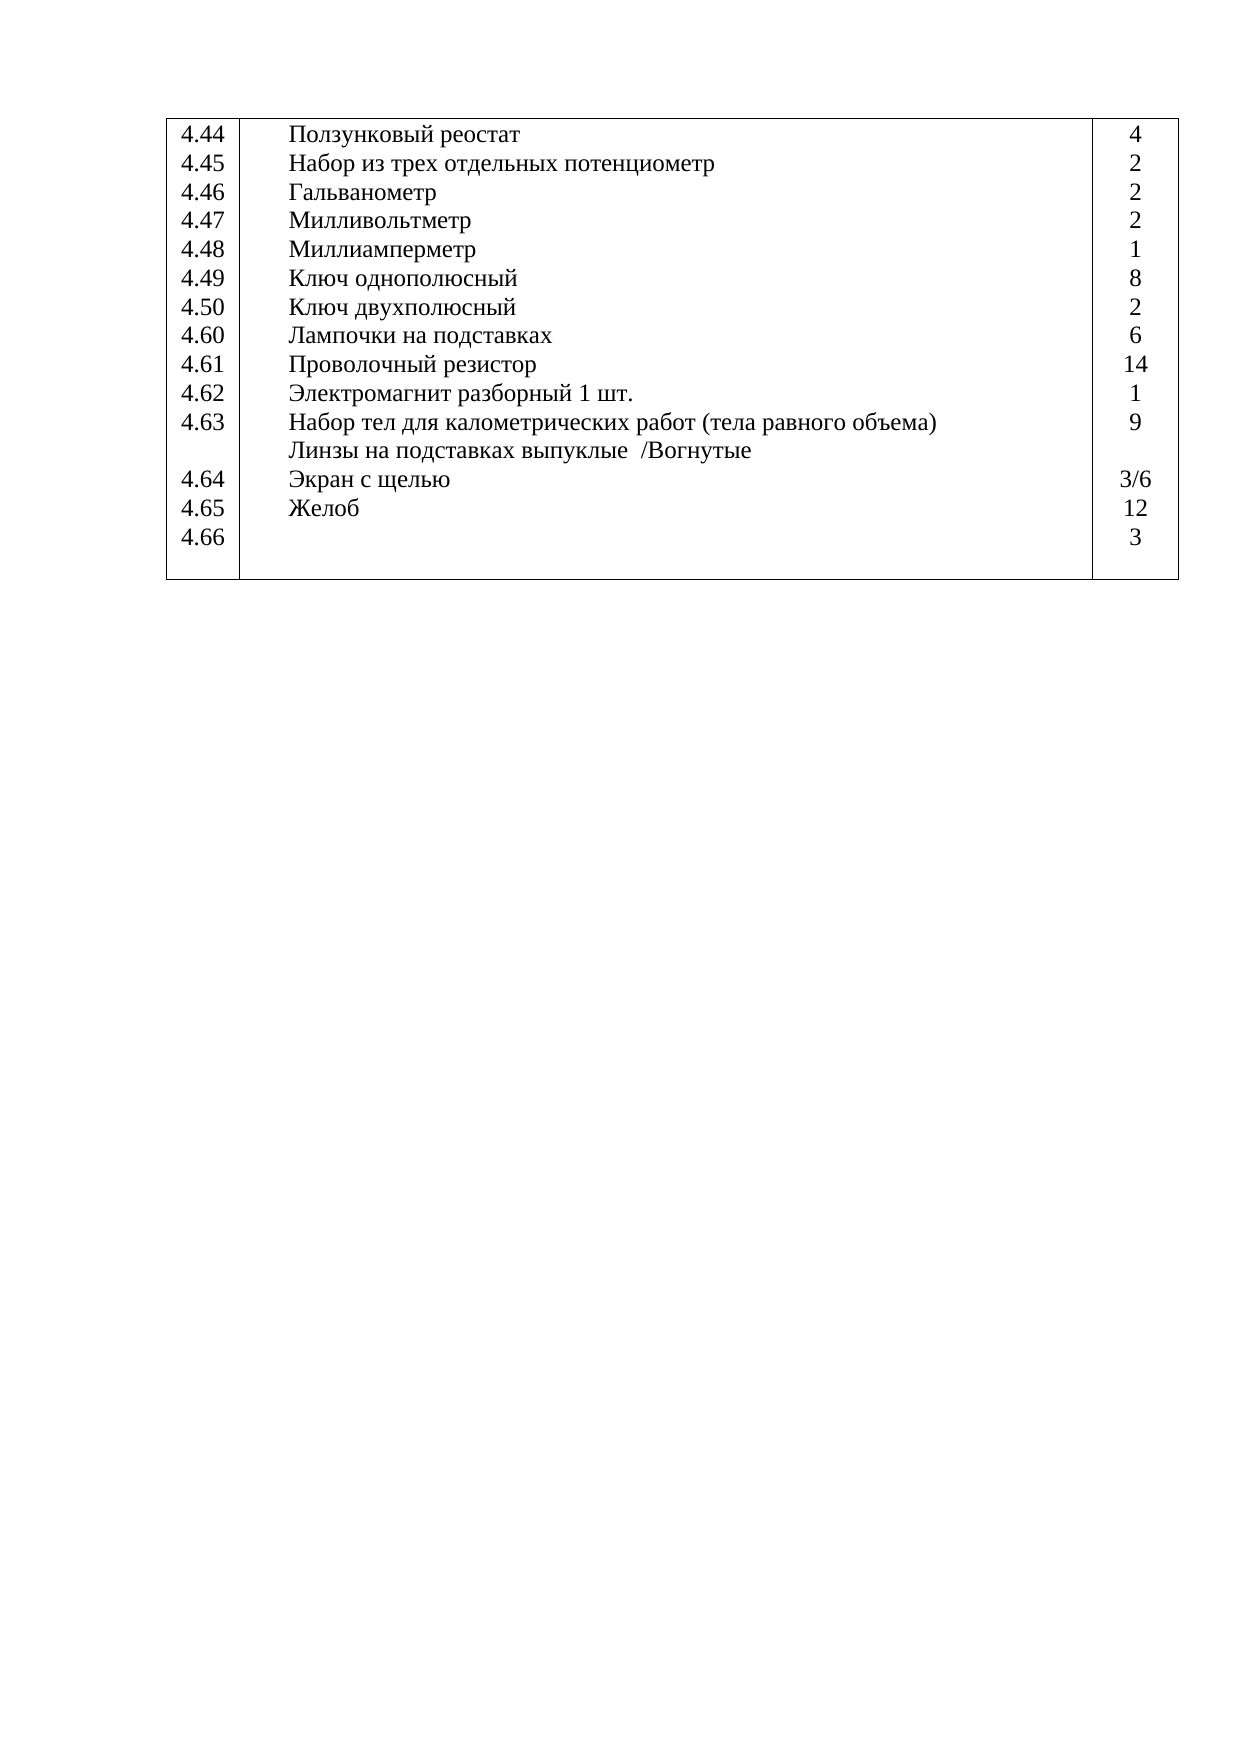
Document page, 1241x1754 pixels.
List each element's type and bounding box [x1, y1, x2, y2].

table_cell [167, 119, 239, 579]
table_cell [1093, 119, 1178, 579]
table_cell [240, 119, 1092, 579]
